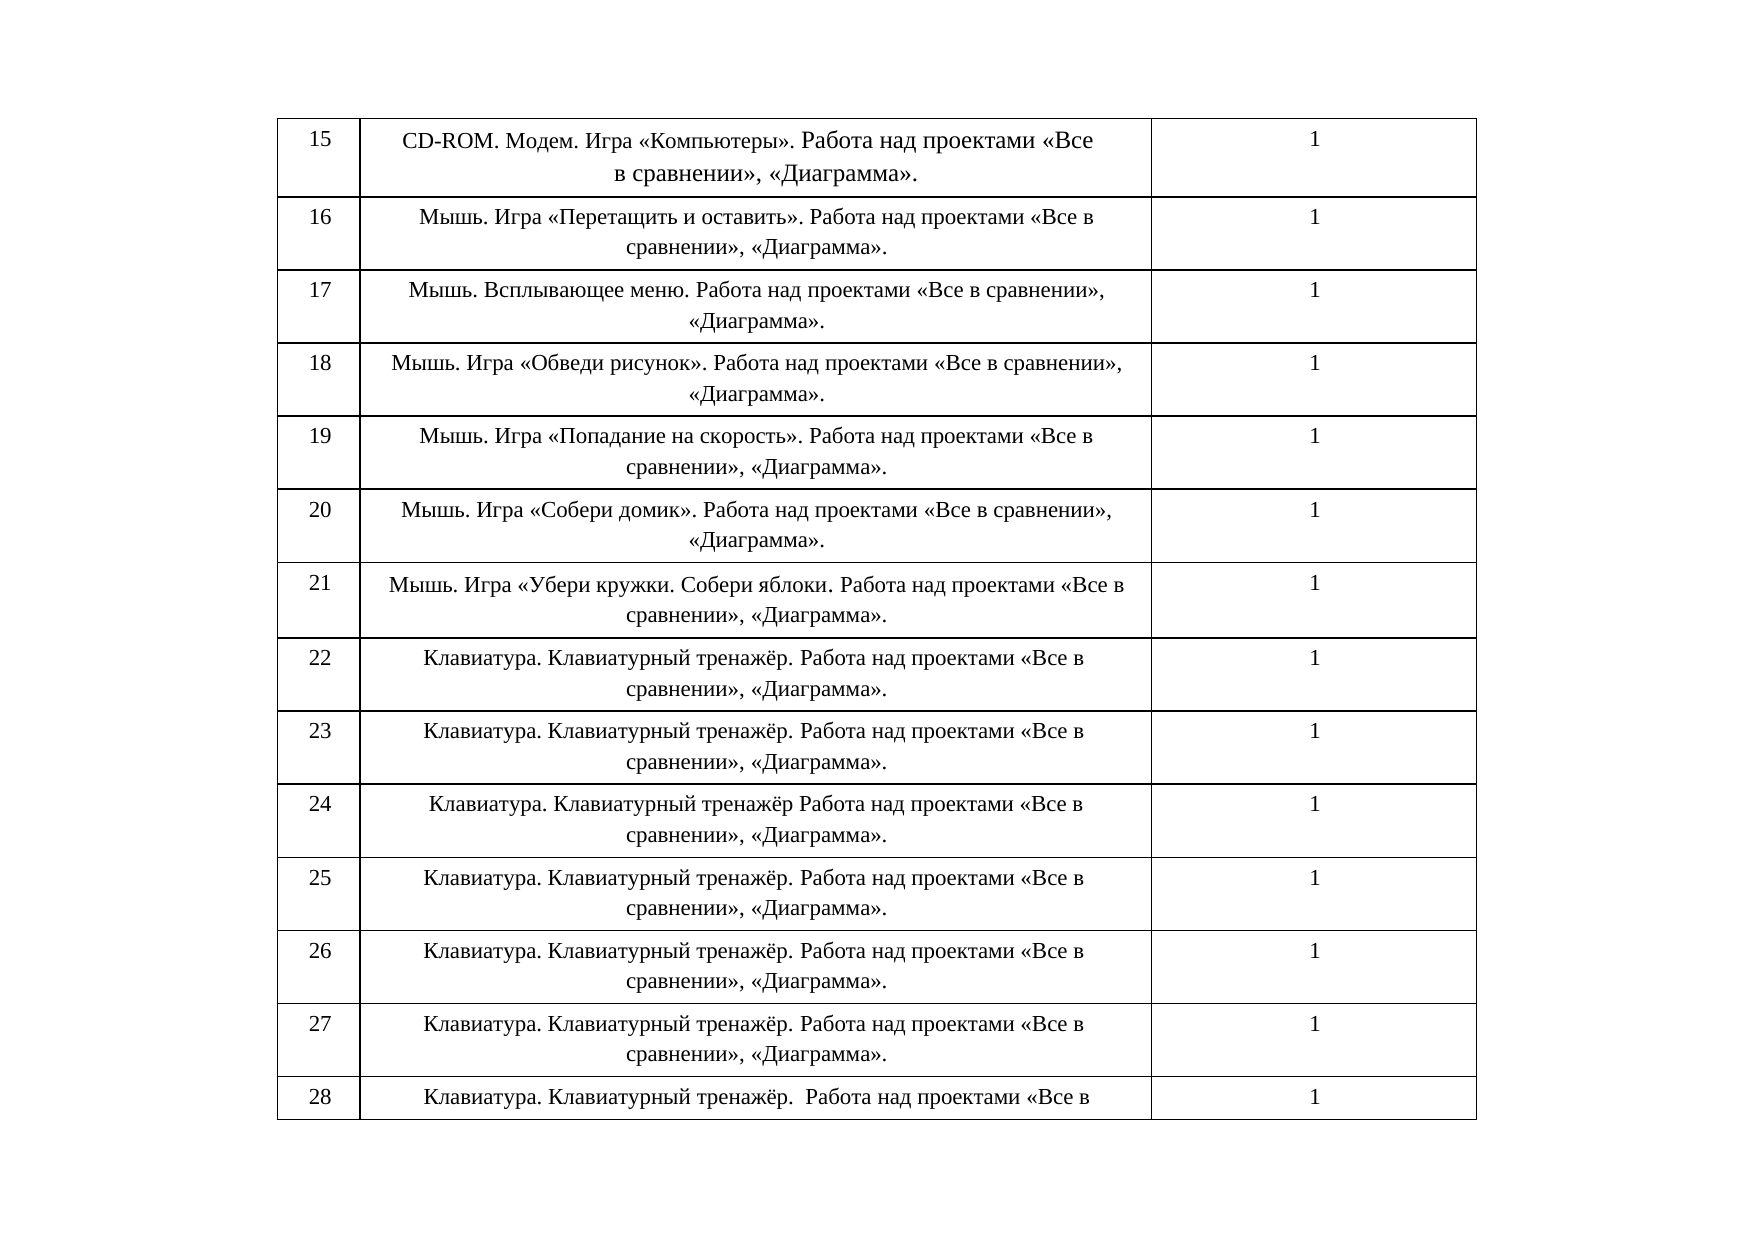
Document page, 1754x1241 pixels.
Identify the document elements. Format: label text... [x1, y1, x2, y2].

table_cell Мышь. Игра «Убери кружки. Собери яблоки. Работа над проектами «Все в сравнении», «Диаграмма». [361, 563, 1151, 637]
table_cell Мышь. Игра «Попадание на скорость». Работа над проектами «Все в сравнении», «Диаграмма». [361, 417, 1151, 488]
table_cell 1 [1152, 1077, 1476, 1119]
table_cell Клавиатура. Клавиатурный тренажёр Работа над проектами «Все в сравнении», «Диаграмма». [361, 785, 1151, 856]
table_cell 21 [278, 563, 359, 637]
table_cell Мышь. Всплывающее меню. Работа над проектами «Все в сравнении», «Диаграмма». [361, 271, 1151, 342]
table_cell Мышь. Игра «Перетащить и оставить». Работа над проектами «Все в сравнении», «Диаграмма». [361, 198, 1151, 269]
table_cell 1 [1152, 417, 1476, 488]
table_cell Клавиатура. Клавиатурный тренажёр. Работа над проектами «Все в сравнении», «Диаграмма». [361, 931, 1151, 1003]
table_cell 20 [278, 490, 359, 561]
table_header СD-RОМ. Модем. Игра «Компьютеры». Работа над проектами «Все в сравнении», «Диаграмма». [361, 119, 1151, 196]
table_cell Мышь. Игра «Обведи рисунок». Работа над проектами «Все в сравнении», «Диаграмма». [361, 344, 1151, 415]
table_cell 17 [278, 271, 359, 342]
table_cell Клавиатура. Клавиатурный тренажёр. Работа над проектами «Все в сравнении», «Диаграмма». [361, 639, 1151, 710]
table_cell 1 [1152, 858, 1476, 930]
table_cell 28 [278, 1077, 359, 1119]
table_cell 1 [1152, 563, 1476, 637]
table_cell 18 [278, 344, 359, 415]
table_cell 26 [278, 931, 359, 1003]
table_cell Клавиатура. Клавиатурный тренажёр. Работа над проектами «Все в сравнении», «Диаграмма». [361, 712, 1151, 783]
table_cell 1 [1152, 344, 1476, 415]
table_cell 27 [278, 1004, 359, 1076]
table_cell 1 [1152, 271, 1476, 342]
table_header 15 [278, 119, 359, 196]
table_header 1 [1152, 119, 1476, 196]
table_cell 1 [1152, 931, 1476, 1003]
table_cell 16 [278, 198, 359, 269]
table_cell 1 [1152, 712, 1476, 783]
table_cell 1 [1152, 1004, 1476, 1076]
table_cell 19 [278, 417, 359, 488]
table_cell Клавиатура. Клавиатурный тренажёр. Работа над проектами «Все в [361, 1077, 1151, 1119]
table_cell Клавиатура. Клавиатурный тренажёр. Работа над проектами «Все в сравнении», «Диаграмма». [361, 858, 1151, 930]
table_cell 25 [278, 858, 359, 930]
table_cell 1 [1152, 639, 1476, 710]
table_cell 1 [1152, 198, 1476, 269]
table_cell Мышь. Игра «Собери домик». Работа над проектами «Все в сравнении», «Диаграмма». [361, 490, 1151, 561]
table_cell 23 [278, 712, 359, 783]
table_cell 24 [278, 785, 359, 856]
table_cell Клавиатура. Клавиатурный тренажёр. Работа над проектами «Все в сравнении», «Диаграмма». [361, 1004, 1151, 1076]
table_cell 22 [278, 639, 359, 710]
table_cell 1 [1152, 490, 1476, 561]
table_cell 1 [1152, 785, 1476, 856]
